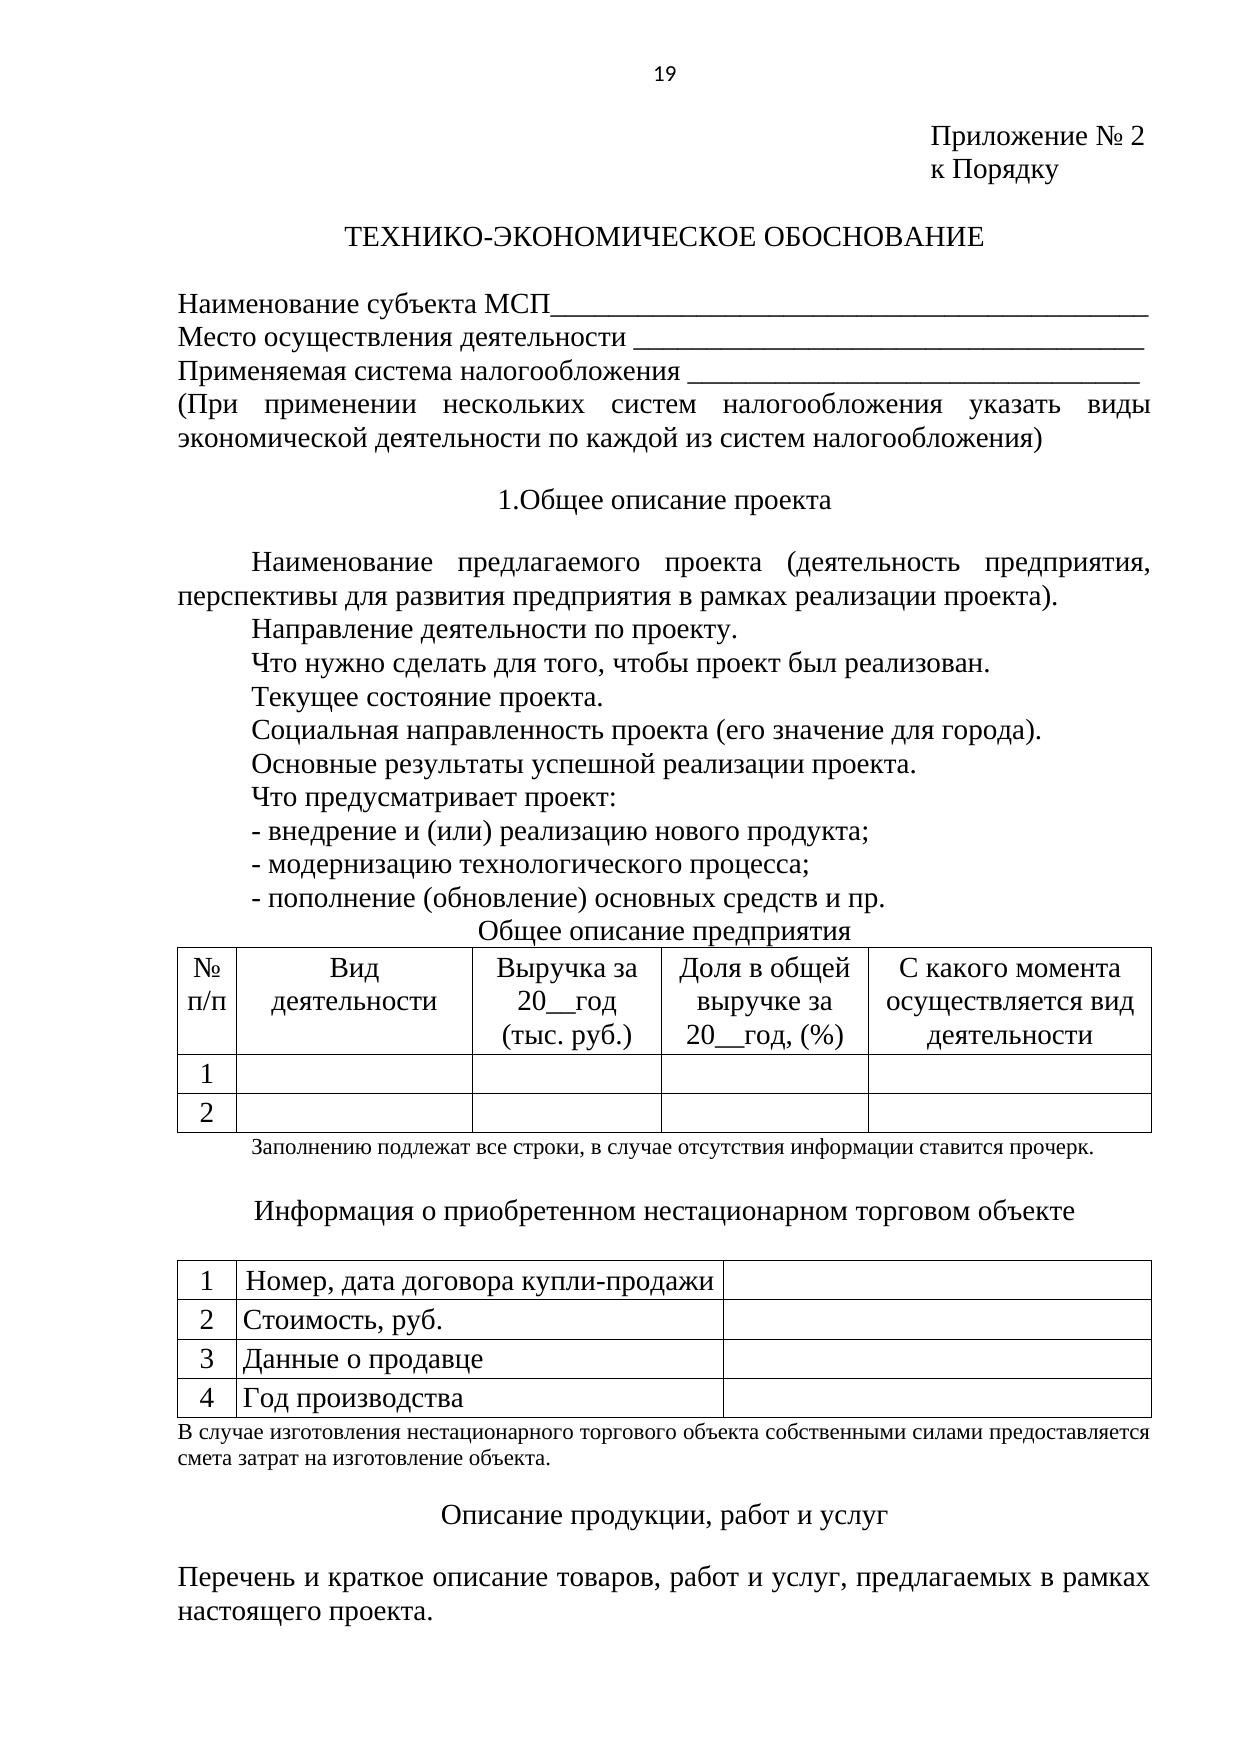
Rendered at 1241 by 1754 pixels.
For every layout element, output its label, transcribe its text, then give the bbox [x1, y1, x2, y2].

table_header [724, 1261, 1151, 1299]
text Что предусматривает проект: [177, 779, 1152, 813]
text Место осуществления деятельности ___________________________________ [177, 319, 1152, 353]
table_header С какого момента осуществляется вид деятельности [869, 948, 1151, 1053]
text Описание продукции, работ и услуг [177, 1497, 1152, 1531]
table_cell [662, 1055, 868, 1093]
text Социальная направленность проекта (его значение для города). [177, 712, 1152, 746]
text - пополнение (обновление) основных средств и пр. [177, 880, 1152, 913]
table_cell Год производства [237, 1379, 723, 1417]
table_cell [724, 1379, 1151, 1417]
table_cell [237, 1055, 472, 1093]
table_header Выручка за 20__год (тыс. руб.) [473, 948, 661, 1053]
table_cell [237, 1094, 472, 1132]
table_cell Стоимость, руб. [237, 1300, 723, 1338]
text Информация о приобретенном нестационарном торговом объекте [177, 1193, 1152, 1226]
text В случае изготовления нестационарного торгового объекта собственными силами предоставляется смета затрат на изготовление объекта. [177, 1418, 1152, 1471]
table_cell Данные о продавце [237, 1340, 723, 1378]
text Общее описание предприятия [177, 913, 1152, 947]
table_cell [869, 1094, 1151, 1132]
text Направление деятельности по проекту. [177, 612, 1152, 645]
table_header Доля в общей выручке за 20__год, (%) [662, 948, 868, 1053]
text к Порядку [177, 152, 1152, 185]
text - внедрение и (или) реализацию нового продукта; [177, 813, 1152, 846]
text - модернизацию технологического процесса; [177, 846, 1152, 880]
text (При применении нескольких систем налогообложения указать виды экономической деятельности по каждой из систем налогообложения) [177, 386, 1152, 453]
text Приложение № 2 [177, 118, 1152, 152]
text Текущее состояние проекта. [177, 679, 1152, 712]
text Что нужно сделать для того, чтобы проект был реализован. [177, 645, 1152, 679]
table_cell [724, 1300, 1151, 1338]
table_cell [473, 1094, 661, 1132]
text Наименование предлагаемого проекта (деятельность предприятия, перспективы для развития предприятия в рамках реализации проекта). [177, 544, 1152, 612]
table_header Вид деятельности [237, 948, 472, 1053]
text Заполнению подлежат все строки, в случае отсутствия информации ставится прочерк. [177, 1133, 1152, 1159]
table_cell 4 [178, 1379, 236, 1417]
table_cell [662, 1094, 868, 1132]
table_header Номер, дата договора купли-продажи [237, 1261, 723, 1299]
text Наименование субъекта МСП_________________________________________ [177, 286, 1152, 319]
text ТЕХНИКО-ЭКОНОМИЧЕСКОЕ ОБОСНОВАНИЕ [177, 219, 1152, 252]
table_cell 2 [178, 1300, 236, 1338]
list 1.Общее описание проекта [177, 482, 1152, 516]
table_cell [724, 1340, 1151, 1378]
table_cell [473, 1055, 661, 1093]
text Основные результаты успешной реализации проекта. [177, 746, 1152, 779]
table_cell 1 [178, 1055, 236, 1093]
table_cell [869, 1055, 1151, 1093]
text Применяемая система налогообложения _______________________________ [177, 353, 1152, 386]
table_header 1 [178, 1261, 236, 1299]
table_header № п/п [178, 948, 236, 1053]
table_cell 3 [178, 1340, 236, 1378]
text Перечень и краткое описание товаров, работ и услуг, предлагаемых в рамках настоящего проекта. [177, 1559, 1152, 1627]
table_cell 2 [178, 1094, 236, 1132]
